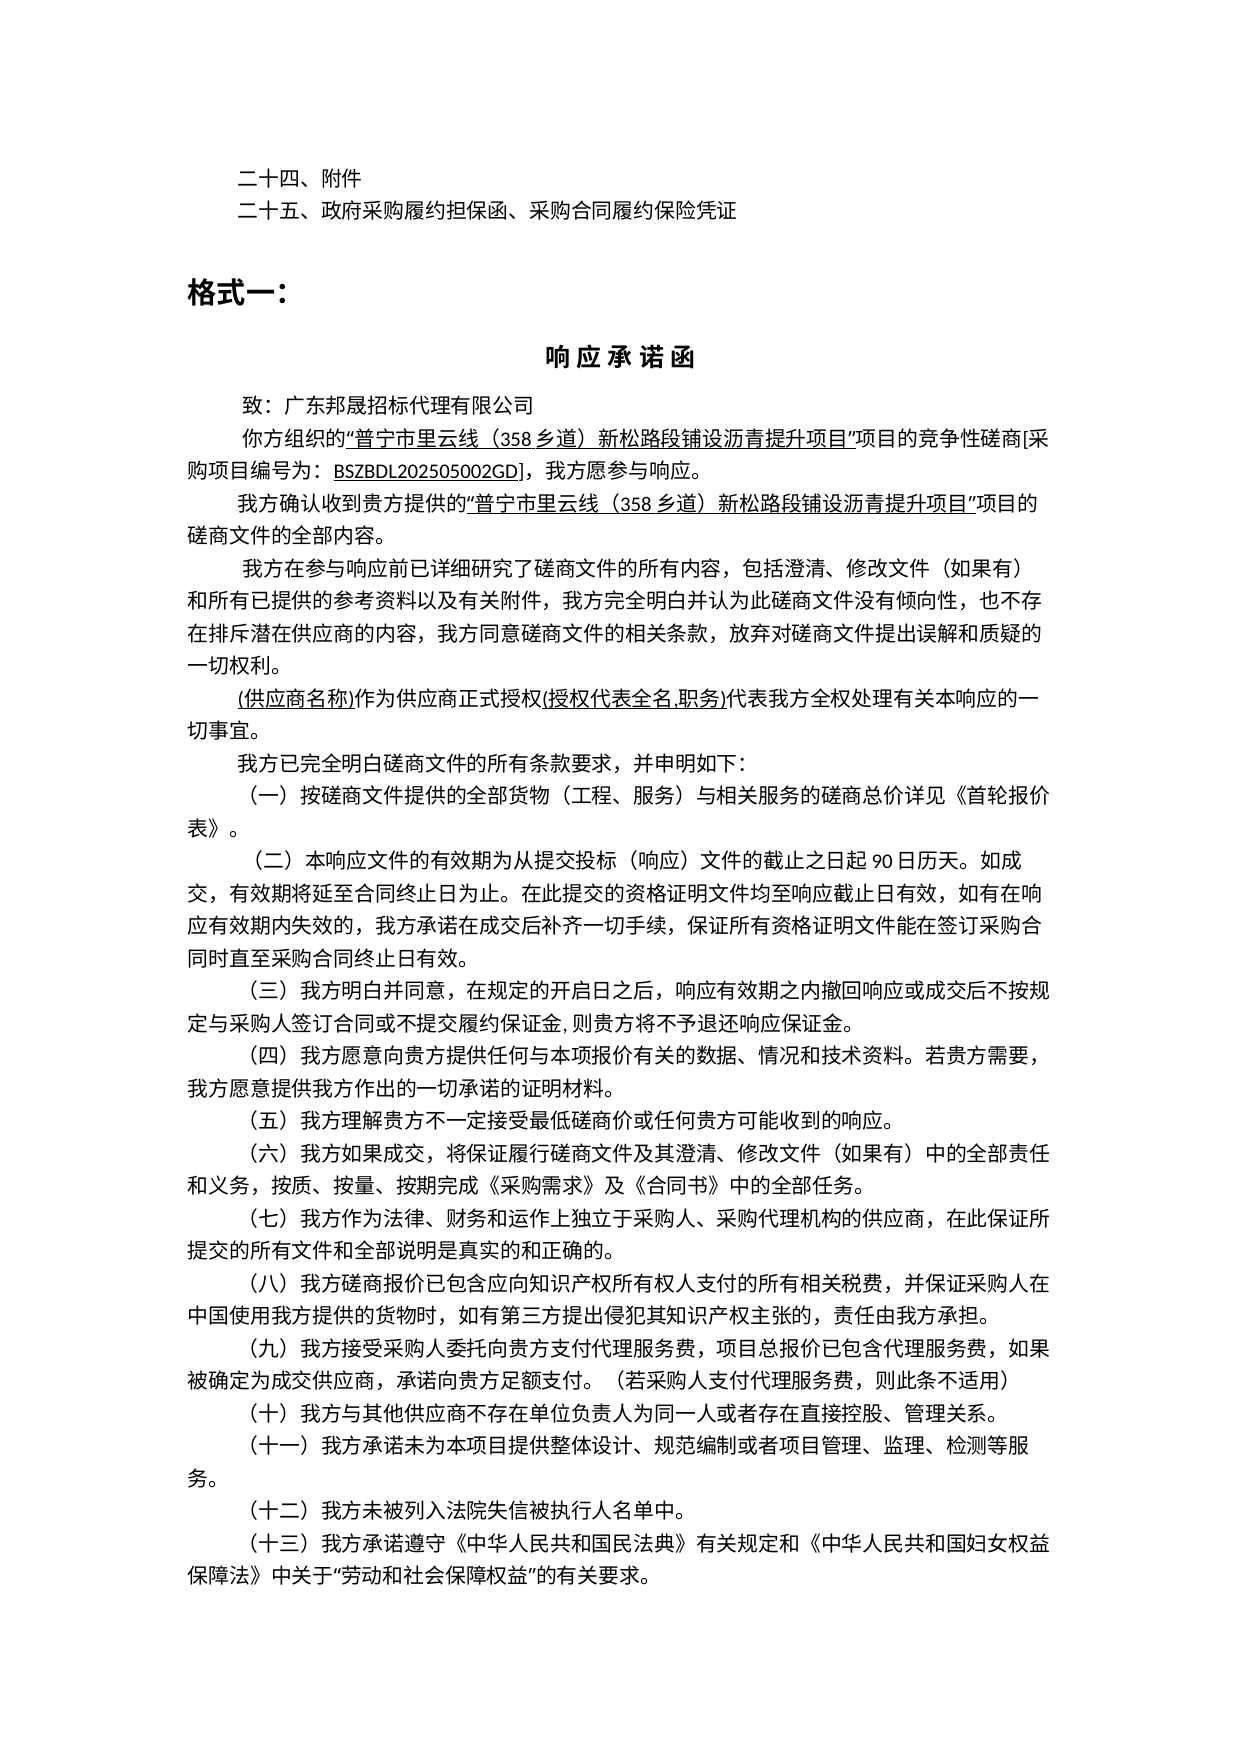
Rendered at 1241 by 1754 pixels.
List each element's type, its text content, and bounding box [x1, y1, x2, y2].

text 响 应 承 诺 函 [187, 324, 1053, 389]
text 我方已完全明白磋商文件的所有条款要求，并申明如下： [187, 747, 1053, 779]
text 我方在参与响应前已详细研究了磋商文件的所有内容，包括澄清、修改文件（如果有）和所有已提供的参考资料以及有关附件，我方完全明白并认为此磋商文件没有倾向性，也不存在排斥潜在供应商的内容，我方同意磋商文件的相关条款，放弃对磋商文件提出误解和质疑的一切权利。 [187, 552, 1053, 682]
text （九）我方接受采购人委托向贵方支付代理服务费，项目总报价已包含代理服务费，如果被确定为成交供应商，承诺向贵方足额支付。（若采购人支付代理服务费，则此条不适用） [187, 1332, 1053, 1397]
text （十三）我方承诺遵守《中华人民共和国民法典》有关规定和《中华人民共和国妇女权益保障法》中关于“劳动和社会保障权益”的有关要求。 [187, 1527, 1053, 1592]
text （二）本响应文件的有效期为从提交投标（响应）文件的截止之日起90日历天。如成交，有效期将延至合同终止日为止。在此提交的资格证明文件均至响应截止日有效，如有在响应有效期内失效的，我方承诺在成交后补齐一切手续，保证所有资格证明文件能在签订采购合同时直至采购合同终止日有效。 [187, 844, 1053, 974]
text （三）我方明白并同意，在规定的开启日之后，响应有效期之内撤回响应或成交后不按规定与采购人签订合同或不提交履约保证金, 则贵方将不予退还响应保证金。 [187, 974, 1053, 1039]
text （十二）我方未被列入法院失信被执行人名单中。 [187, 1494, 1053, 1527]
text 二十四、附件 [187, 162, 1053, 194]
text （六）我方如果成交，将保证履行磋商文件及其澄清、修改文件（如果有）中的全部责任和义务，按质、按量、按期完成《采购需求》及《合同书》中的全部任务。 [187, 1137, 1053, 1202]
text 致：广东邦晟招标代理有限公司 [187, 389, 1053, 422]
text （五）我方理解贵方不一定接受最低磋商价或任何贵方可能收到的响应。 [187, 1104, 1053, 1137]
text (供应商名称)作为供应商正式授权(授权代表全名,职务)代表我方全权处理有关本响应的一切事宜。 [187, 682, 1053, 747]
text （一）按磋商文件提供的全部货物（工程、服务）与相关服务的磋商总价详见《首轮报价表》。 [187, 779, 1053, 844]
text （四）我方愿意向贵方提供任何与本项报价有关的数据、情况和技术资料。若贵方需要，我方愿意提供我方作出的一切承诺的证明材料。 [187, 1039, 1053, 1104]
text （八）我方磋商报价已包含应向知识产权所有权人支付的所有相关税费，并保证采购人在中国使用我方提供的货物时，如有第三方提出侵犯其知识产权主张的，责任由我方承担。 [187, 1267, 1053, 1332]
text 格式一： [187, 259, 1053, 324]
text 我方确认收到贵方提供的“普宁市里云线（358乡道）新松路段铺设沥青提升项目”项目的磋商文件的全部内容。 [187, 487, 1053, 552]
text （十一）我方承诺未为本项目提供整体设计、规范编制或者项目管理、监理、检测等服务。 [187, 1429, 1053, 1494]
text （七）我方作为法律、财务和运作上独立于采购人、采购代理机构的供应商，在此保证所提交的所有文件和全部说明是真实的和正确的。 [187, 1202, 1053, 1267]
text 二十五、政府采购履约担保函、采购合同履约保险凭证 [187, 194, 1053, 227]
text （十）我方与其他供应商不存在单位负责人为同一人或者存在直接控股、管理关系。 [187, 1397, 1053, 1429]
text 你方组织的“普宁市里云线（358乡道）新松路段铺设沥青提升项目”项目的竞争性磋商[采购项目编号为：BSZBDL202505002GD]，我方愿参与响应。 [187, 422, 1053, 487]
